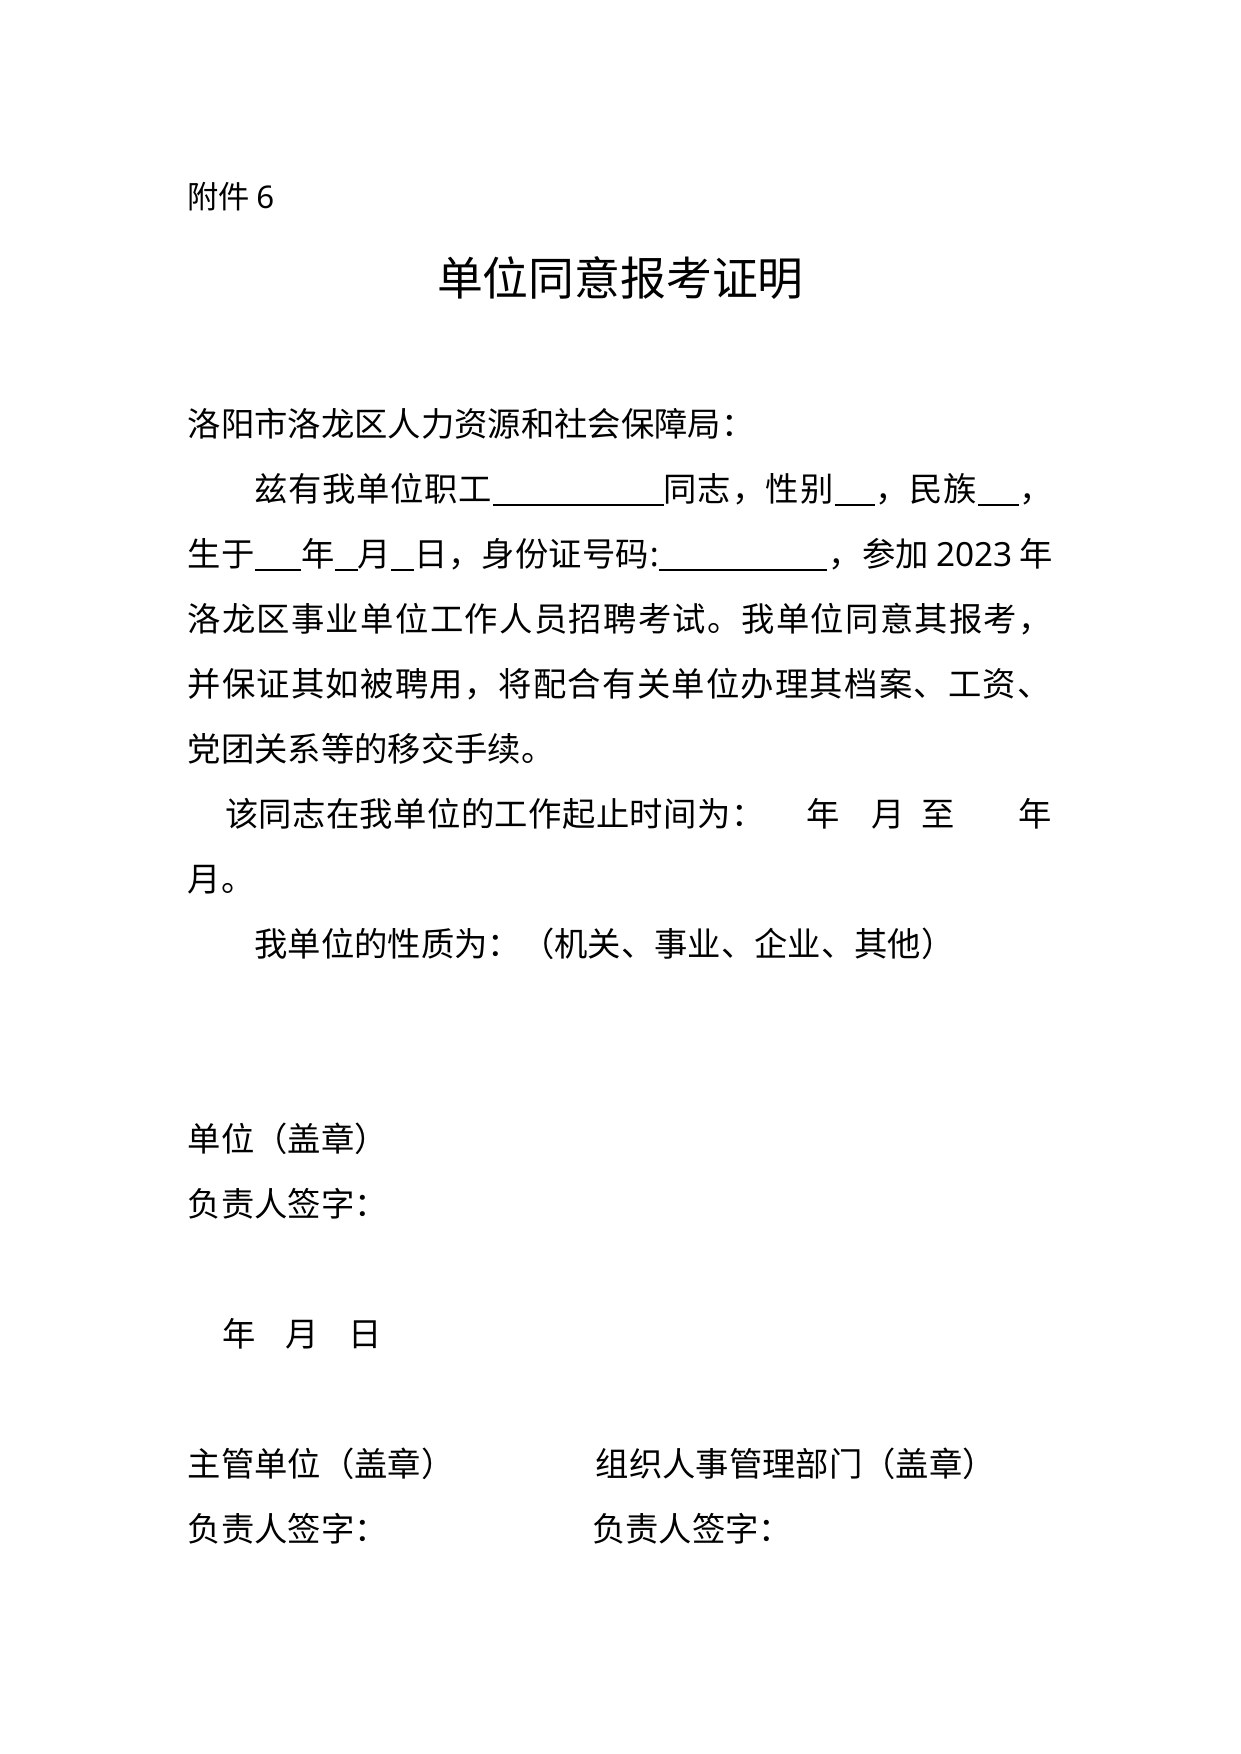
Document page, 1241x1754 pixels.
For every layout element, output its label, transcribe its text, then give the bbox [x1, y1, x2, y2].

text 兹有我单位职工 同志，性别 ，民族 ，生于 年 月 日，身份证号码: ，参加2023年洛龙区事业单位工作人员招聘考试。我单位同意其报考，并保证其如被聘用，将配合有关单位办理其档案、工资、党团关系等的移交手续。 [187, 454, 1053, 779]
text 洛阳市洛龙区人力资源和社会保障局： [187, 389, 1053, 454]
text 年 月 日 [187, 1299, 1053, 1364]
text 我单位的性质为：（机关、事业、企业、其他） [187, 909, 1053, 974]
text 附件6 [187, 162, 1053, 227]
text 单位同意报考证明 [187, 227, 1053, 324]
text 负责人签字： [187, 1169, 1053, 1234]
text 主管单位（盖章） 组织人事管理部门（盖章） [187, 1429, 1053, 1494]
text 负责人签字： 负责人签字： [187, 1494, 1053, 1559]
text 该同志在我单位的工作起止时间为： 年 月 至 年 月。 [187, 779, 1053, 909]
text 单位（盖章） [187, 1104, 1053, 1169]
